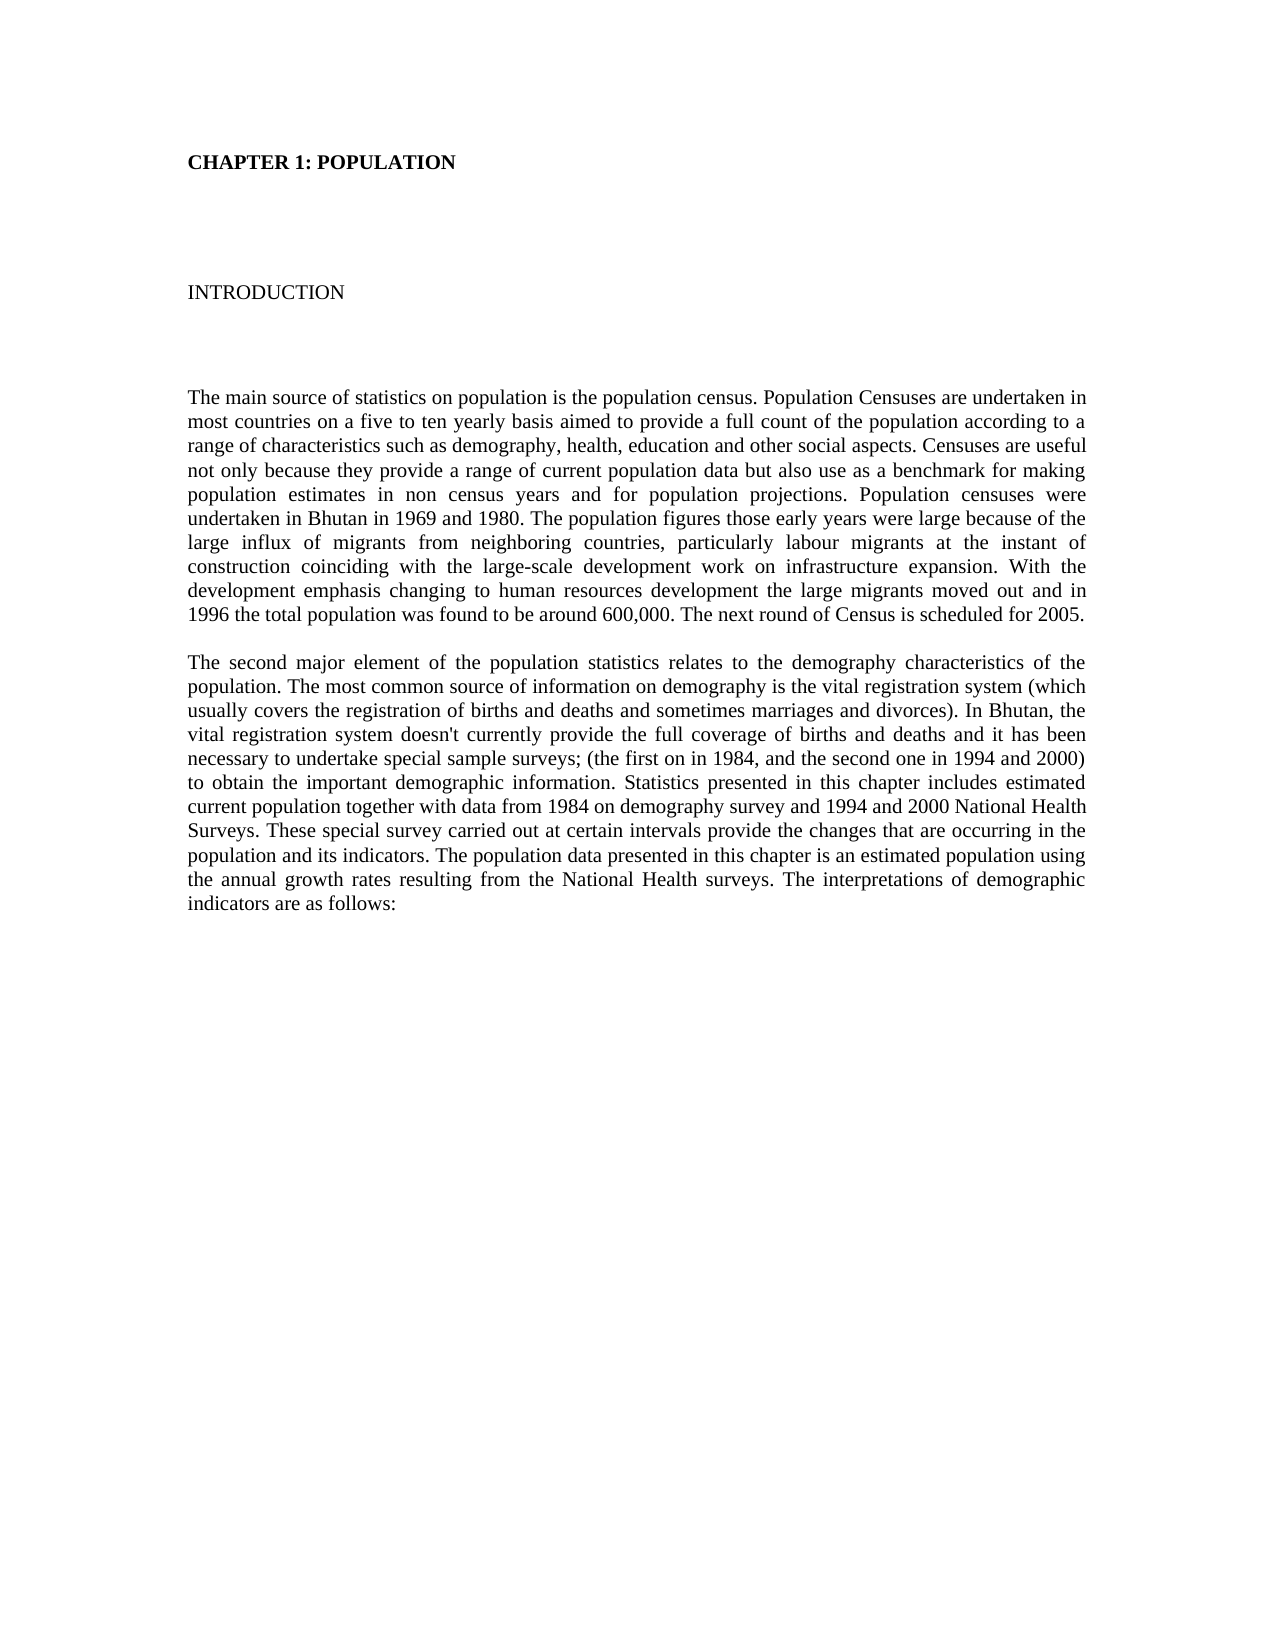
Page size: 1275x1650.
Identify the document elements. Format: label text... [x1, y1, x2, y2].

text The second major element of the population statistics relates to the demography characteristics of the population. The most common source of information on demography is the vital registration system (which usually covers the registration of births and deaths and sometimes marriages and divorces). In Bhutan, the vital registration system doesn't currently provide the full coverage of births and deaths and it has been necessary to undertake special sample surveys; (the first on in 1984, and the second one in 1994 and 2000) to obtain the important demographic information. Statistics presented in this chapter includes estimated current population together with data from 1984 on demography survey and 1994 and 2000 National Health Surveys. These special survey carried out at certain intervals provide the changes that are occurring in the population and its indicators. The population data presented in this chapter is an estimated population using the annual growth rates resulting from the National Health surveys. The interpretations of demographic indicators are as follows: [187, 650, 1087, 915]
text CHAPTER 1: POPULATION [187, 150, 1087, 174]
text INTRODUCTION [187, 280, 1087, 304]
text The main source of statistics on population is the population census. Population Censuses are undertaken in most countries on a five to ten yearly basis aimed to provide a full count of the population according to a range of characteristics such as demography, health, education and other social aspects. Censuses are useful not only because they provide a range of current population data but also use as a benchmark for making population estimates in non census years and for population projections. Population censuses were undertaken in Bhutan in 1969 and 1980. The population figures those early years were large because of the large influx of migrants from neighboring countries, particularly labour migrants at the instant of construction coinciding with the large-scale development work on infrastructure expansion. With the development emphasis changing to human resources development the large migrants moved out and in 1996 the total population was found to be around 600,000. The next round of Census is scheduled for 2005. [187, 385, 1087, 626]
